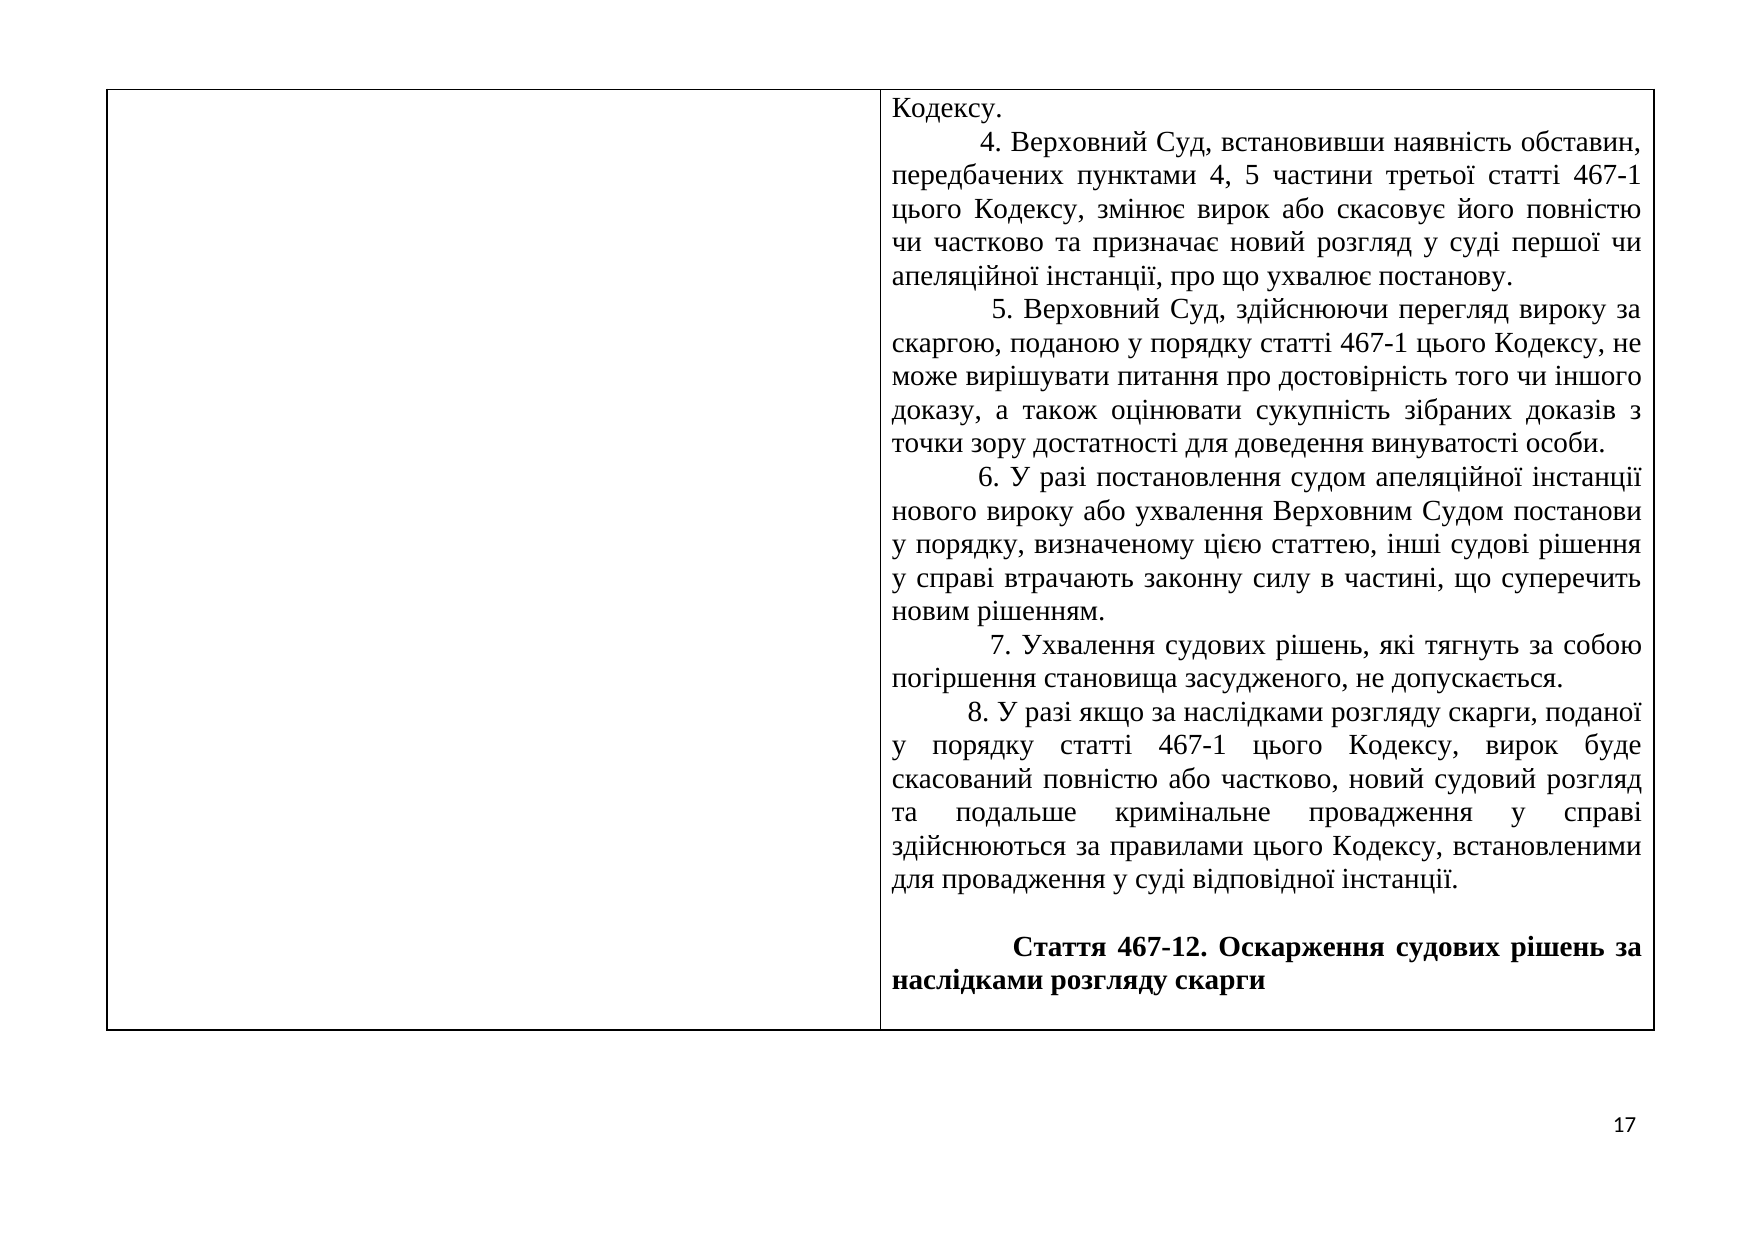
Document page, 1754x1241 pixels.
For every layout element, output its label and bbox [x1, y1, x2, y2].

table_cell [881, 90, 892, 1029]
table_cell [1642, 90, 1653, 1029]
table_cell [108, 90, 880, 1029]
